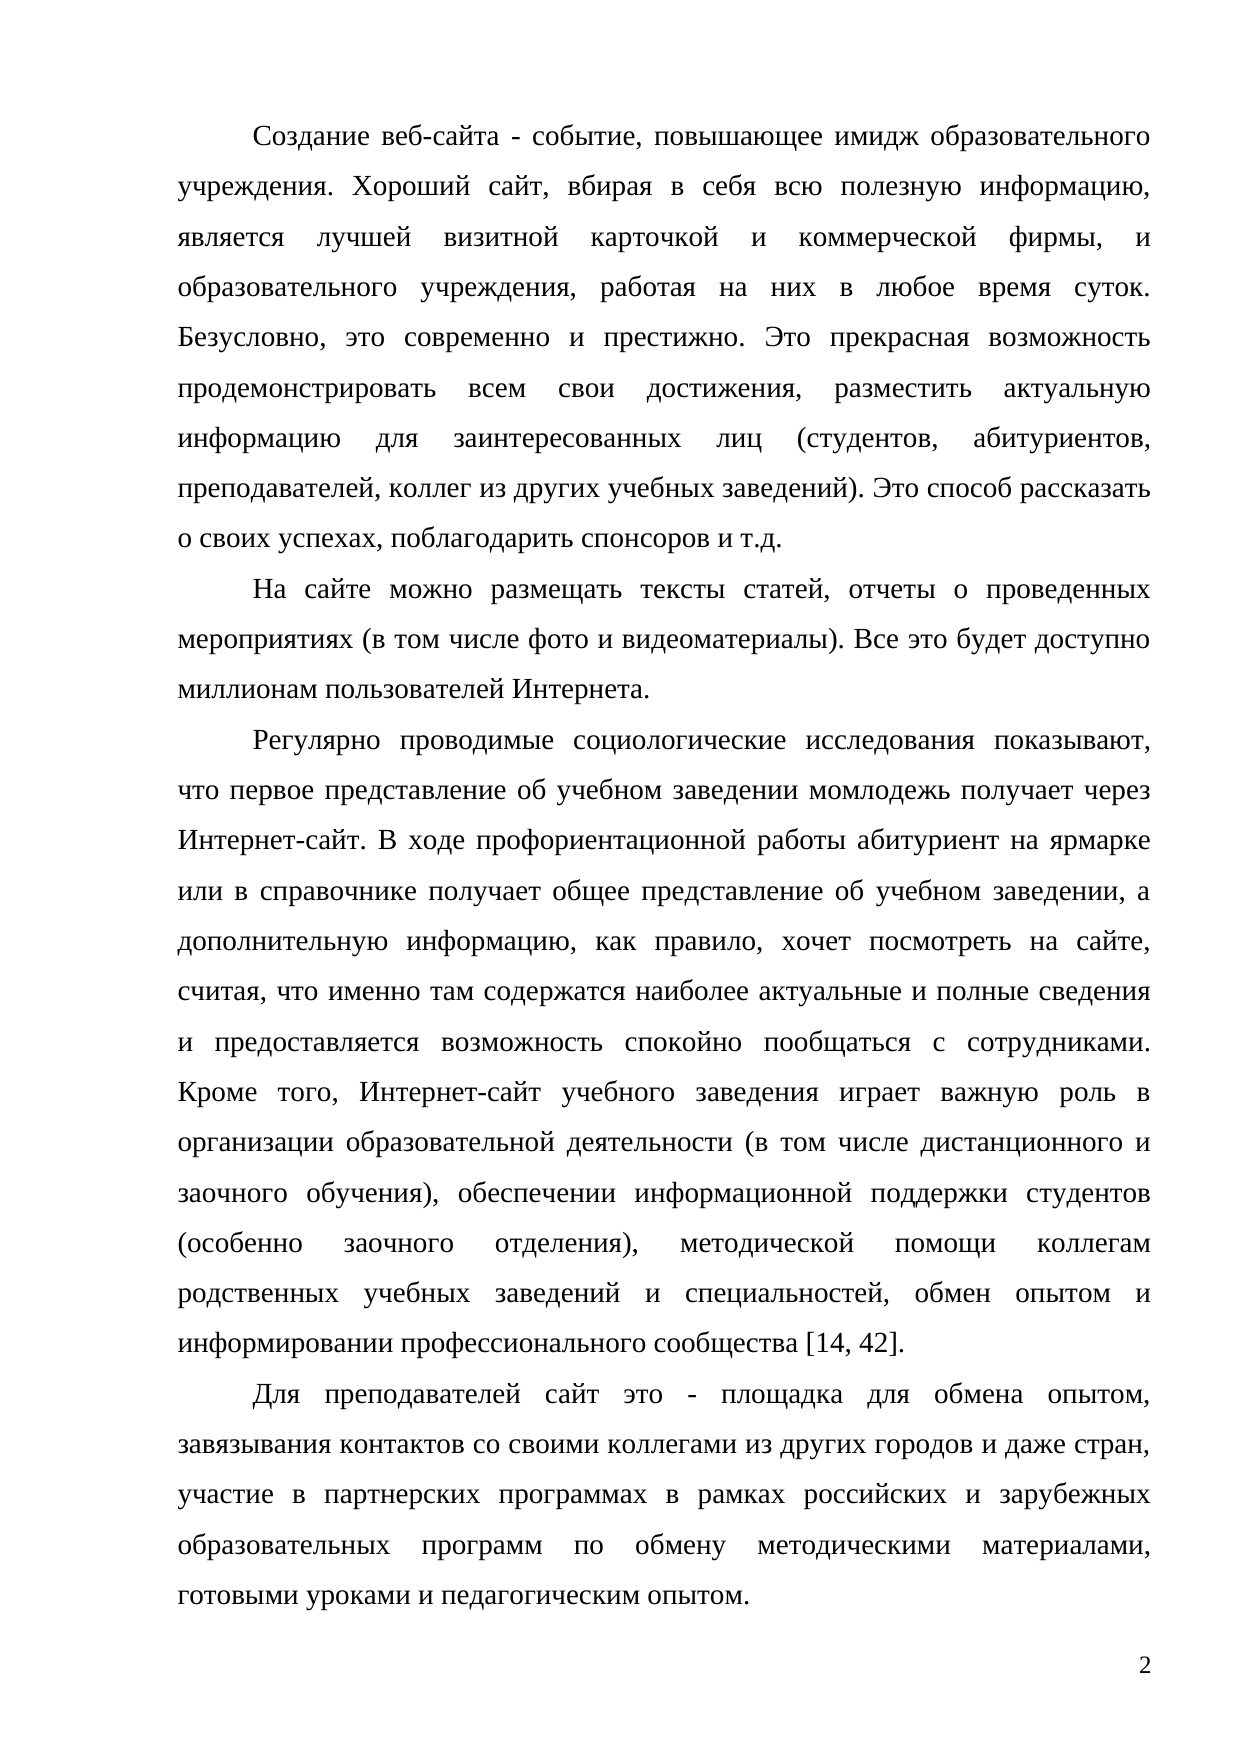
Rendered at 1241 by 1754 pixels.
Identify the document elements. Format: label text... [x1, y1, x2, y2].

text На сайте можно размещать тексты статей, отчеты о проведенных мероприятиях (в том числе фото и видеоматериалы). Все это будет доступно миллионам пользователей Интернета. [177, 571, 1152, 705]
text Для преподавателей сайт это - площадка для обмена опытом, завязывания контактов со своими коллегами из других городов и даже стран, участие в партнерских программах в рамках российских и зарубежных образовательных программ по обмену методическими материалами, готовыми уроками и педагогическим опытом. [177, 1376, 1152, 1611]
text Регулярно проводимые социологические исследования показывают, что первое представление об учебном заведении момлодежь получает через Интернет-сайт. В ходе профориентационной работы абитуриент на ярмарке или в справочнике получает общее представление об учебном заведении, а дополнительную информацию, как правило, хочет посмотреть на сайте, считая, что именно там содержатся наиболее актуальные и полные сведения и предоставляется возможность спокойно пообщаться с сотрудниками. Кроме того, Интернет-сайт учебного заведения играет важную роль в организации образовательной деятельности (в том числе дистанционного и заочного обучения), обеспечении информационной поддержки студентов (особенно заочного отделения), методической помощи коллегам родственных учебных заведений и специальностей, обмен опытом и информировании профессионального сообщества [14, 42]. [177, 722, 1152, 1359]
text Создание веб-сайта - событие, повышающее имидж образовательного учреждения. Хороший сайт, вбирая в себя всю полезную информацию, является лучшей визитной карточкой и коммерческой фирмы, и образовательного учреждения, работая на них в любое время суток. Безусловно, это современно и престижно. Это прекрасная возможность продемонстрировать всем свои достижения, разместить актуальную информацию для заинтересованных лиц (студентов, абитуриентов, преподавателей, коллег из других учебных заведений). Это способ рассказать о своих успехах, поблагодарить спонсоров и т.д. [177, 118, 1152, 554]
